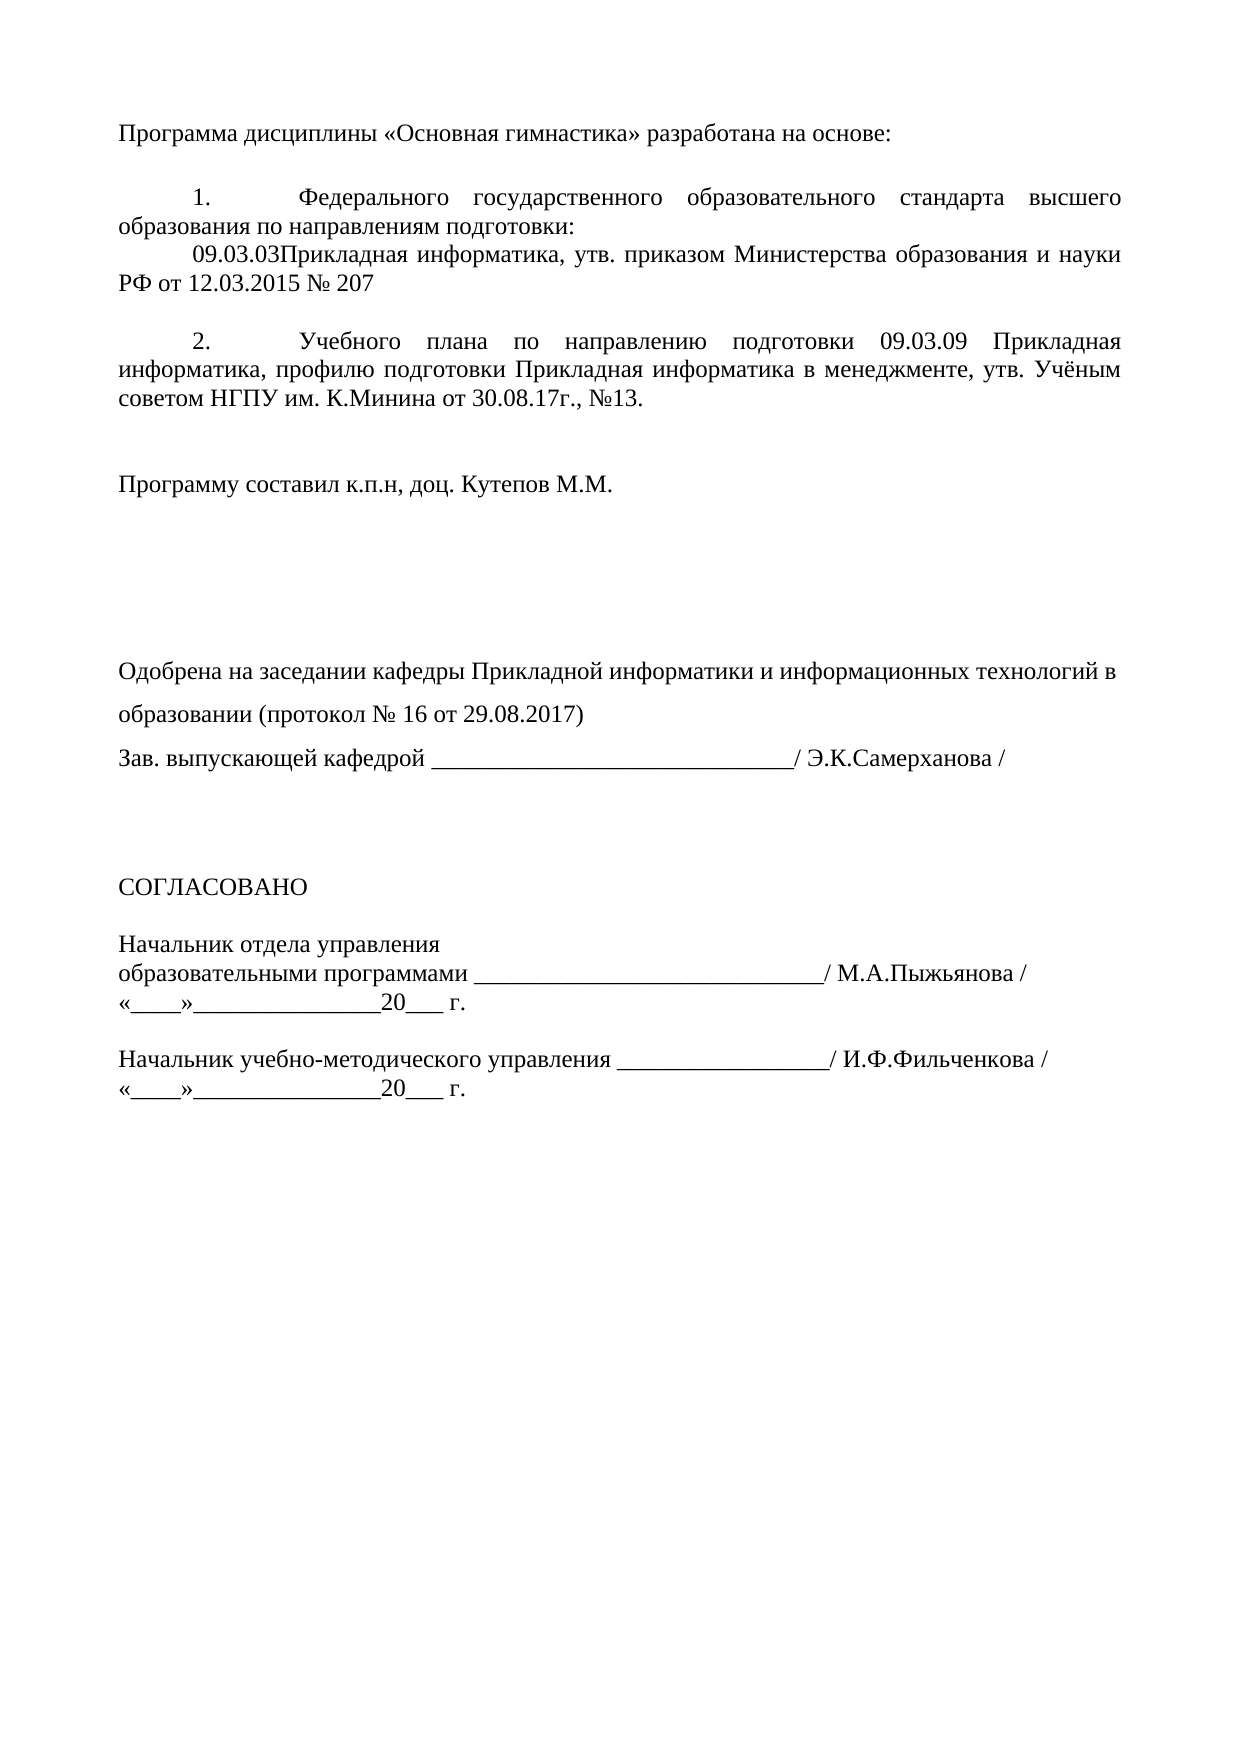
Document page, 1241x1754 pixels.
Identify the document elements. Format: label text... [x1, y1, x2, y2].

text «____»_______________20___ г. [118, 987, 1122, 1016]
text СОГЛАСОВАНО [118, 872, 1122, 901]
text Одобрена на заседании кафедры Прикладной информатики и информационных технологий в образовании (протокол № 16 от 29.08.2017) [118, 656, 1122, 728]
text Программу составил к.п.н, доц. Кутепов М.М. [118, 469, 1122, 498]
text «____»_______________20___ г. [118, 1073, 1122, 1102]
text Начальник учебно-методического управления _________________/ И.Ф.Фильченкова / [118, 1044, 1122, 1073]
text 1. Федерального государственного образовательного стандарта высшего образования по направлениям подготовки: [118, 182, 1122, 239]
text 09.03.03Прикладная информатика, утв. приказом Министерства образования и науки РФ от 12.03.2015 № 207 [118, 239, 1122, 297]
text Зав. выпускающей кафедрой _____________________________/ Э.К.Самерханова / [118, 743, 1122, 771]
text образовательными программами ____________________________/ М.А.Пыжьянова / [118, 958, 1122, 987]
text 2. Учебного плана по направлению подготовки 09.03.09 Прикладная информатика, профилю подготовки Прикладная информатика в менеджменте, утв. Учёным советом НГПУ им. К.Минина от 30.08.17г., №13. [118, 326, 1122, 412]
text Программа дисциплины «Основная гимнастика» разработана на основе: [118, 118, 1122, 147]
text Начальник отдела управления [118, 929, 1122, 958]
